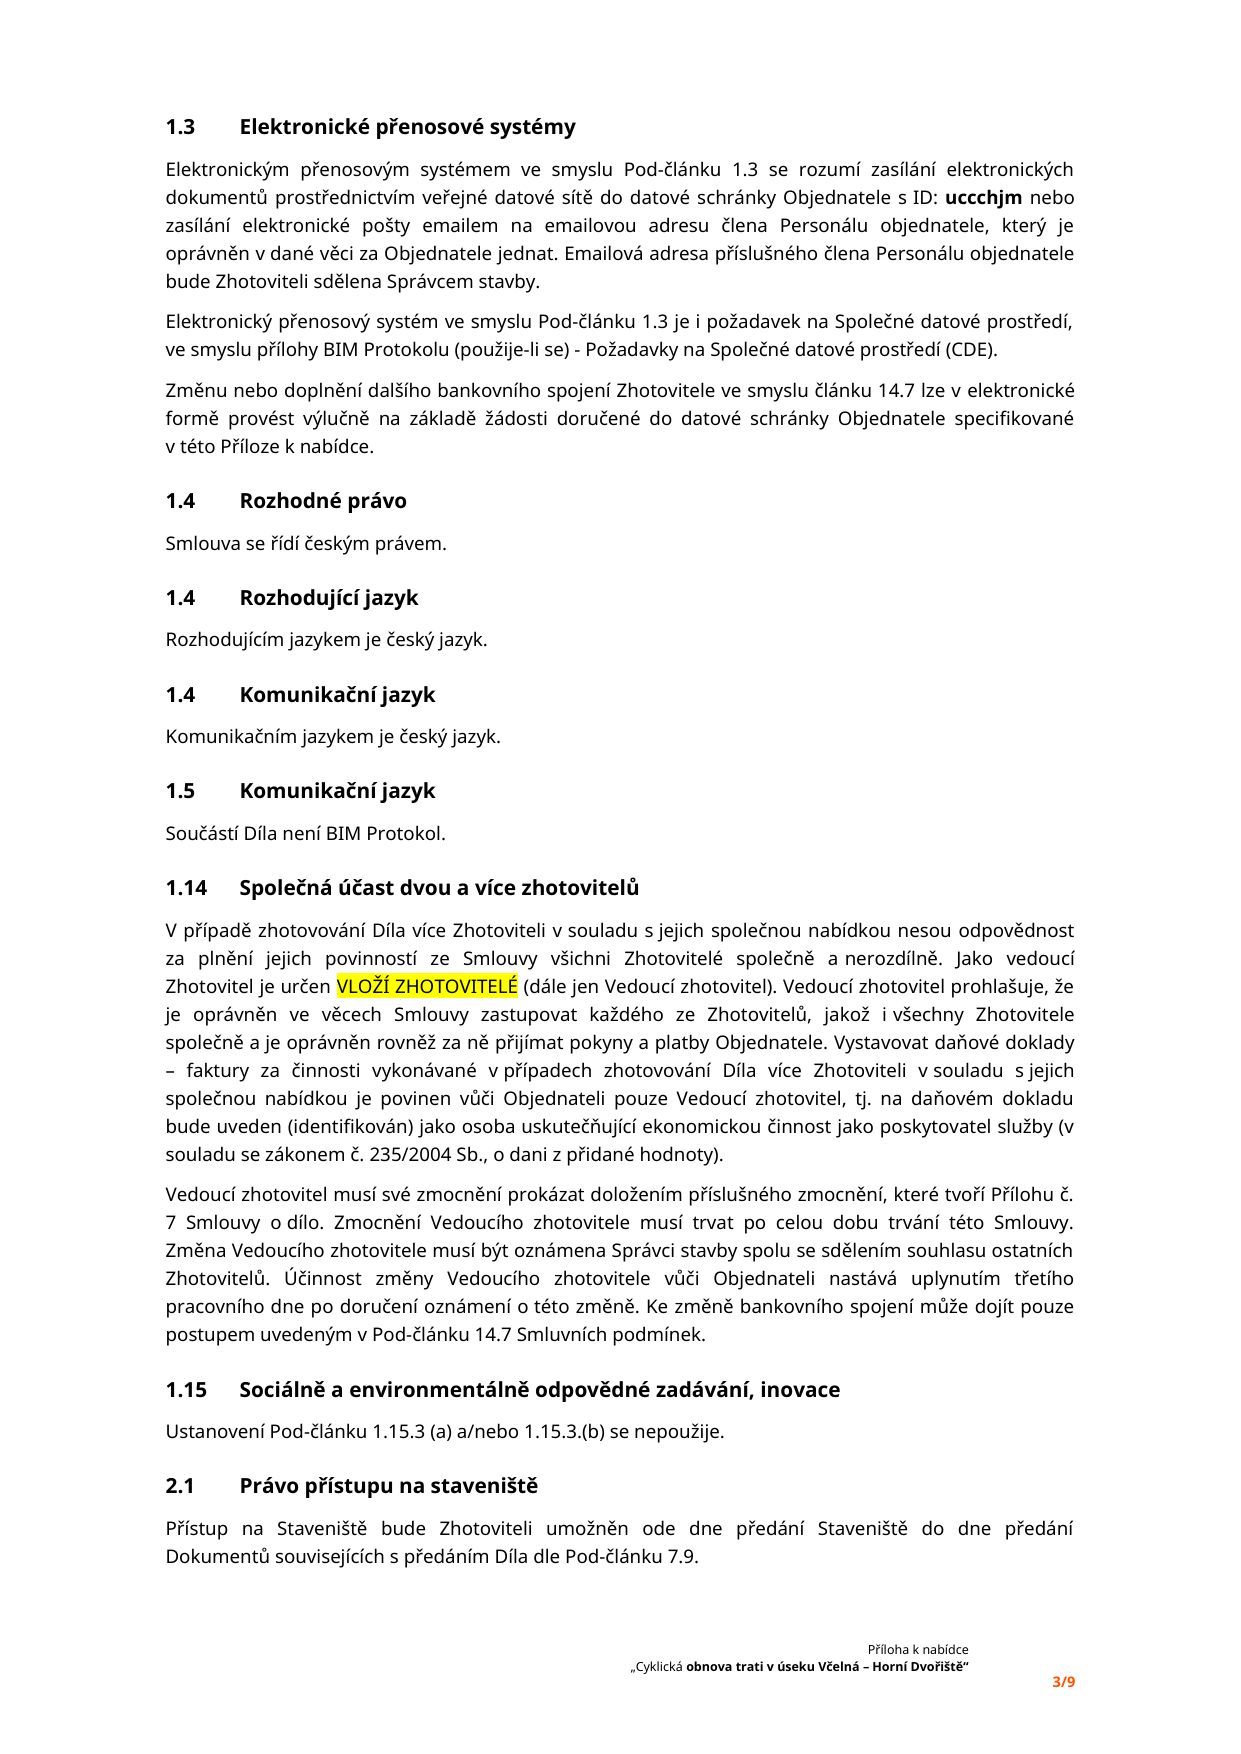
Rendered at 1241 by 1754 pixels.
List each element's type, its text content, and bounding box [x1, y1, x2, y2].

text 1.4 Rozhodné právo [165, 486, 1075, 514]
text Komunikačním jazykem je český jazyk. [165, 723, 1075, 749]
text Vedoucí zhotovitel musí své zmocnění prokázat doložením příslušného zmocnění, které tvoří Přílohu č. 7 Smlouvy o dílo. Zmocnění Vedoucího zhotovitele musí trvat po celou dobu trvání této Smlouvy. Změna Vedoucího zhotovitele musí být oznámena Správci stavby spolu se sdělením souhlasu ostatních Zhotovitelů. Účinnost změny Vedoucího zhotovitele vůči Objednateli nastává uplynutím třetího pracovního dne po doručení oznámení o této změně. Ke změně bankovního spojení může dojít pouze postupem uvedeným v Pod-článku 14.7 Smluvních podmínek. [165, 1182, 1075, 1347]
text 1.4 Komunikační jazyk [165, 680, 1075, 708]
text Ustanovení Pod-článku 1.15.3 (a) a/nebo 1.15.3.(b) se nepoužije. [165, 1418, 1075, 1444]
text Součástí Díla není BIM Protokol. [165, 820, 1075, 846]
text 2.1 Právo přístupu na staveniště [165, 1472, 1075, 1500]
text Změnu nebo doplnění dalšího bankovního spojení Zhotovitele ve smyslu článku 14.7 lze v elektronické formě provést výlučně na základě žádosti doručené do datové schránky Objednatele specifikované v této Příloze k nabídce. [165, 377, 1075, 459]
text 1.5 Komunikační jazyk [165, 776, 1075, 805]
text Přístup na Staveniště bude Zhotoviteli umožněn ode dne předání Staveniště do dne předání Dokumentů souvisejících s předáním Díla dle Pod-článku 7.9. [165, 1515, 1075, 1569]
text 1.14 Společná účast dvou a více zhotovitelů [165, 873, 1075, 902]
text 1.4 Rozhodující jazyk [165, 583, 1075, 611]
text Rozhodujícím jazykem je český jazyk. [165, 627, 1075, 652]
text 1.3 Elektronické přenosové systémy [165, 112, 1075, 141]
text V případě zhotovování Díla více Zhotoviteli v souladu s jejich společnou nabídkou nesou odpovědnost za plnění jejich povinností ze Smlouvy všichni Zhotovitelé společně a nerozdílně. Jako vedoucí Zhotovitel je určen VLOŽÍ ZHOTOVITELÉ (dále jen Vedoucí zhotovitel). Vedoucí zhotovitel prohlašuje, že je oprávněn ve věcech Smlouvy zastupovat každého ze Zhotovitelů, jakož i všechny Zhotovitele společně a je oprávněn rovněž za ně přijímat pokyny a platby Objednatele. Vystavovat daňové doklady – faktury za činnosti vykonávané v případech zhotovování Díla více Zhotoviteli v souladu s jejich společnou nabídkou je povinen vůči Objednateli pouze Vedoucí zhotovitel, tj. na daňovém dokladu bude uveden (identifikován) jako osoba uskutečňující ekonomickou činnost jako poskytovatel služby (v souladu se zákonem č. 235/2004 Sb., o dani z přidané hodnoty). [165, 917, 1075, 1167]
text Elektronický přenosový systém ve smyslu Pod-článku 1.3 je i požadavek na Společné datové prostředí, ve smyslu přílohy BIM Protokolu (použije-li se) - Požadavky na Společné datové prostředí (CDE). [165, 308, 1075, 362]
text Smlouva se řídí českým právem. [165, 530, 1075, 555]
text 1.15 Sociálně a environmentálně odpovědné zadávání, inovace [165, 1375, 1075, 1403]
text Elektronickým přenosovým systémem ve smyslu Pod-článku 1.3 se rozumí zasílání elektronických dokumentů prostřednictvím veřejné datové sítě do datové schránky Objednatele s ID: uccchjm nebo zasílání elektronické pošty emailem na emailovou adresu člena Personálu objednatele, který je oprávněn v dané věci za Objednatele jednat. Emailová adresa příslušného člena Personálu objednatele bude Zhotoviteli sdělena Správcem stavby. [165, 156, 1075, 293]
